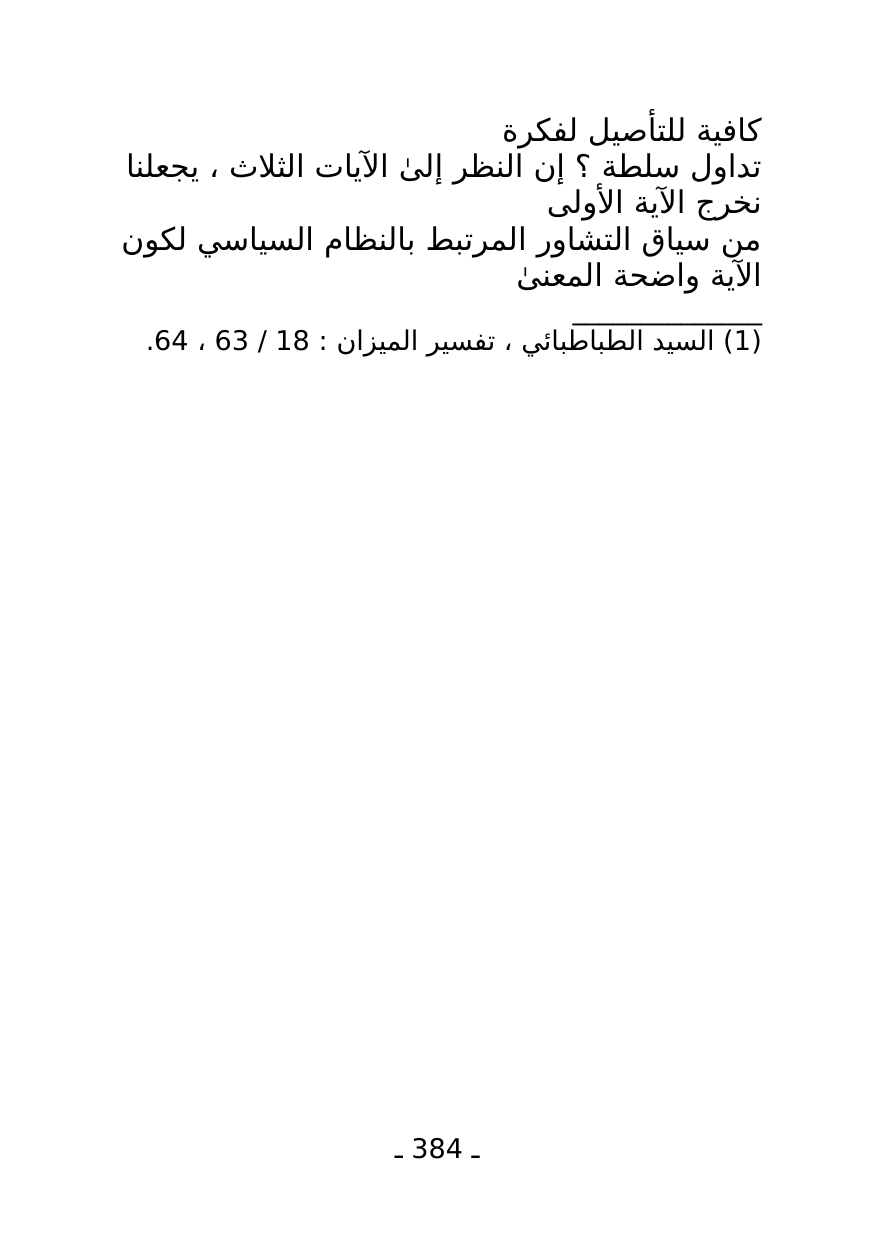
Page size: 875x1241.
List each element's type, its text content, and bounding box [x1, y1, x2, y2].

text (1) السيد الطباطبائي ، تفسير الميزان : 18 / 63 ، 64. [112, 326, 762, 357]
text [112, 112, 762, 326]
